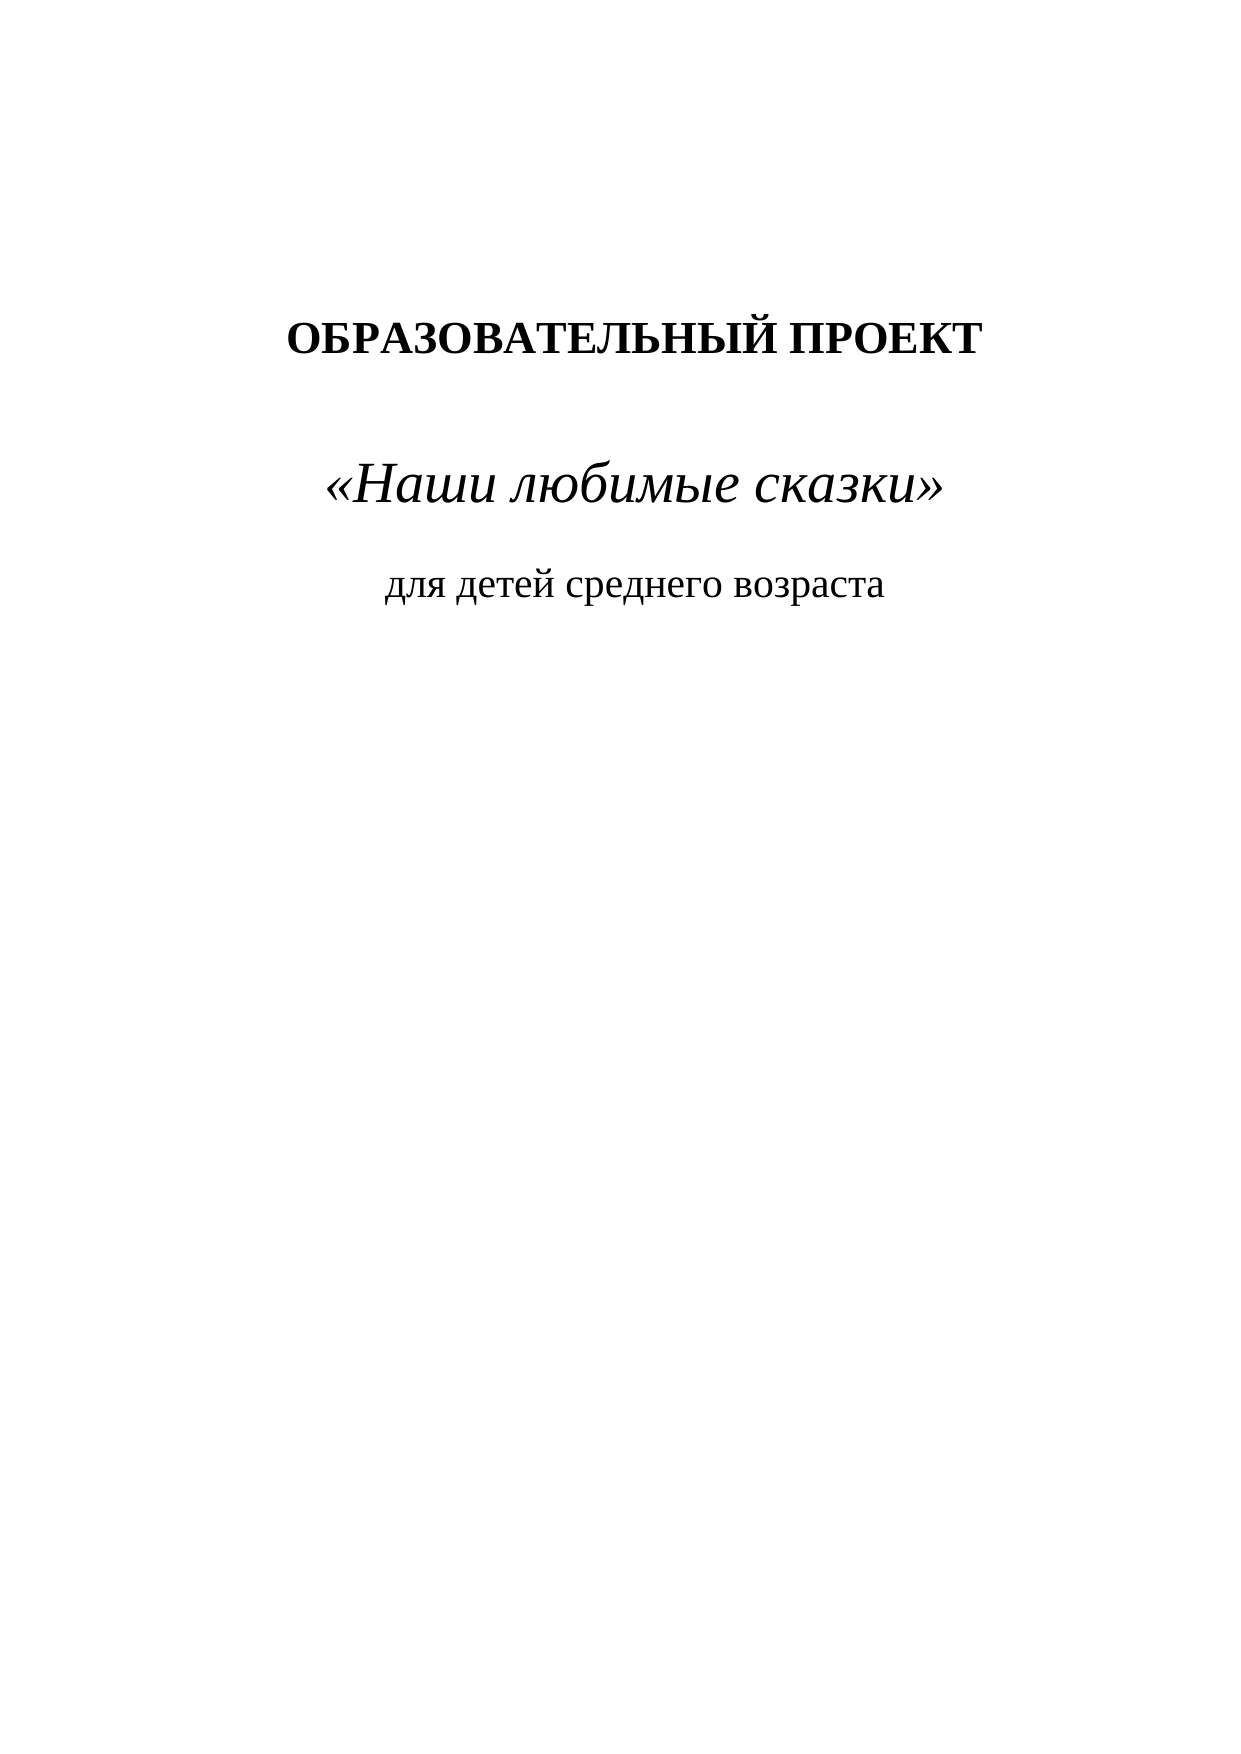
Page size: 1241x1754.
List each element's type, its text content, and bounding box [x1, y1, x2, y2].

text ОБРАЗОВАТЕЛЬНЫЙ ПРОЕКТ [118, 311, 1152, 363]
text «Наши любимые сказки» [118, 448, 1152, 515]
text для детей среднего возраста [118, 558, 1152, 606]
